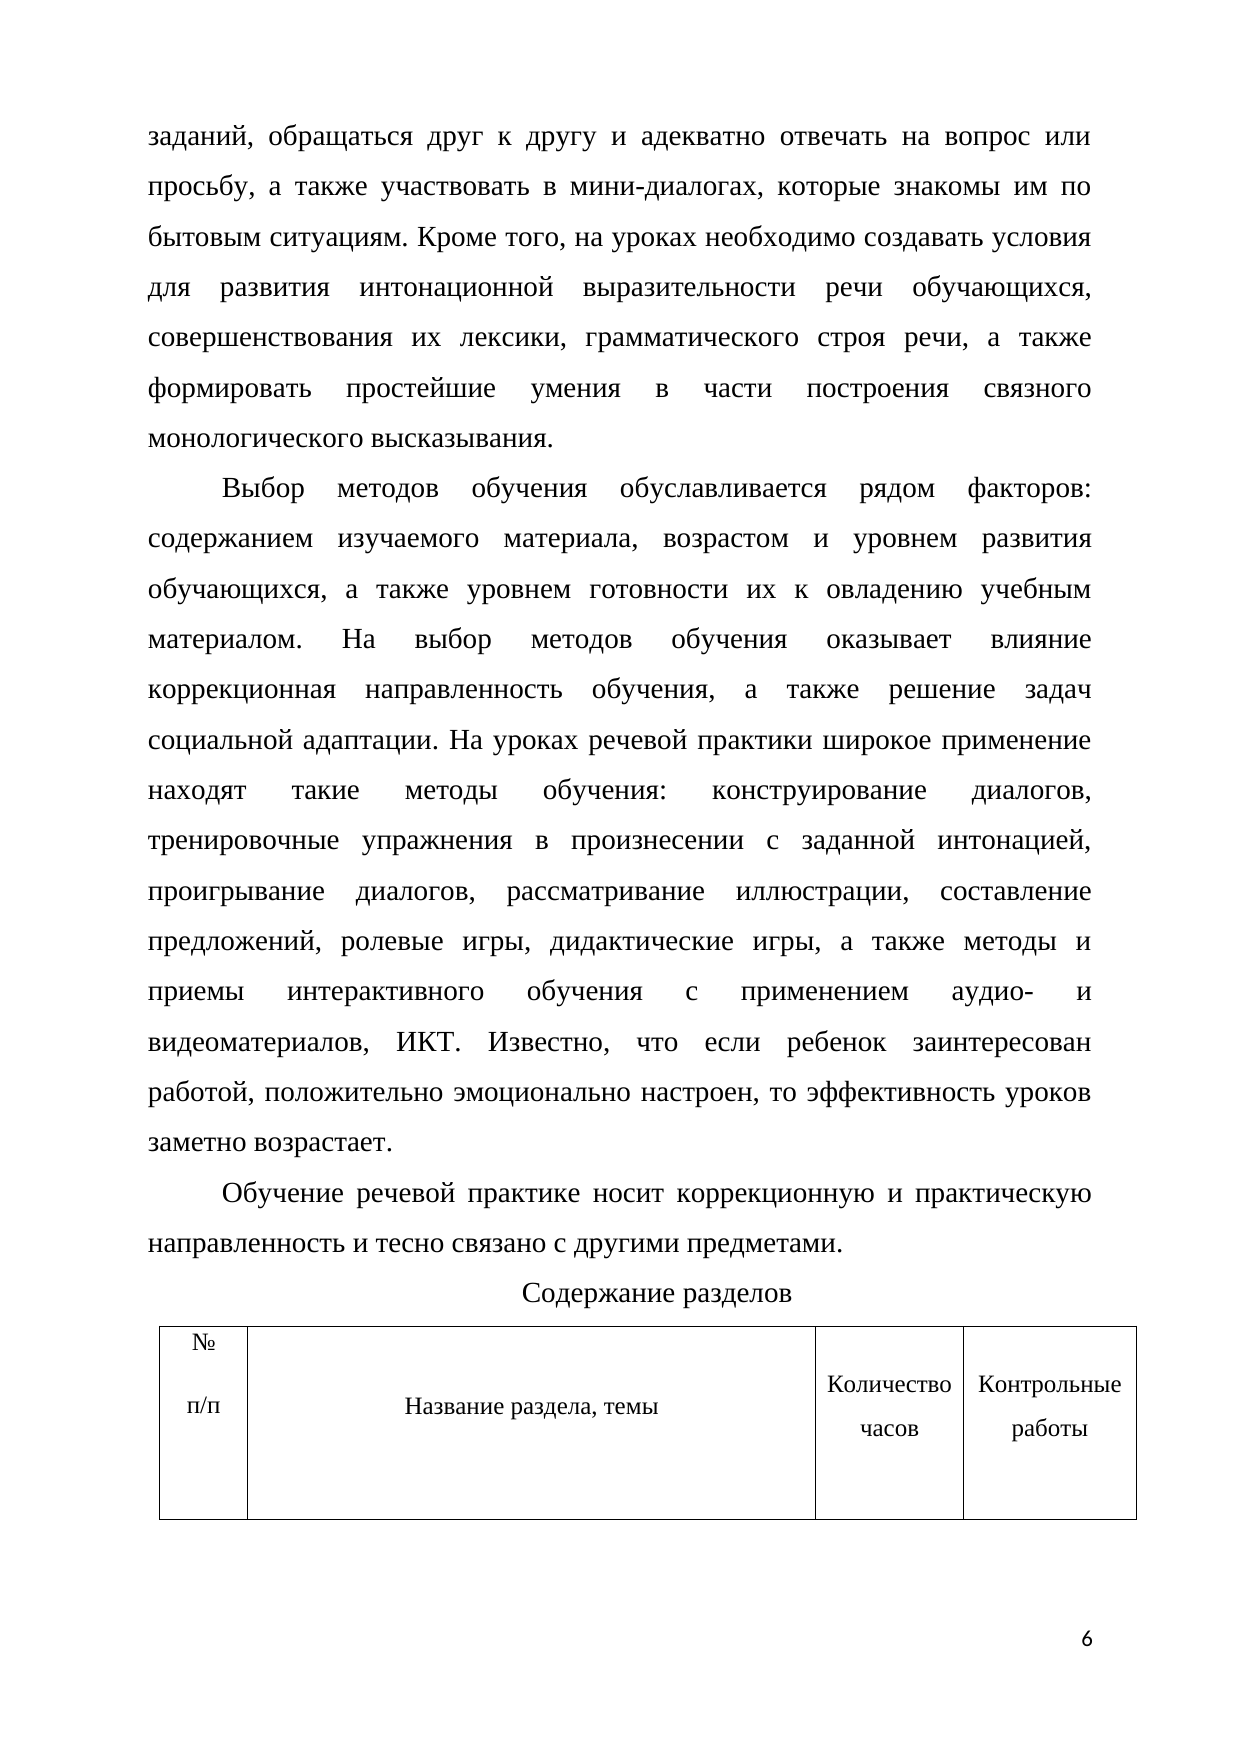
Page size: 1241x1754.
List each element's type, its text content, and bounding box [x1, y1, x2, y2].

text Обучение речевой практике носит коррекционную и практическую направленность и тесно связано с другими предметами. [148, 1175, 1092, 1258]
table_header № п/п [160, 1327, 247, 1518]
table_header Контрольные работы [964, 1327, 1136, 1518]
table_header Название раздела, темы [248, 1327, 815, 1518]
text Содержание разделов [148, 1275, 1092, 1309]
table_header Количество часов [816, 1327, 963, 1518]
text Выбор методов обучения обуславливается рядом факторов: содержанием изучаемого материала, возрастом и уровнем развития обучающихся, а также уровнем готовности их к овладению учебным материалом. На выбор методов обучения оказывает влияние коррекционная направленность обучения, а также решение задач социальной адаптации. На уроках речевой практики широкое применение находят такие методы обучения: конструирование диалогов, тренировочные упражнения в произнесении с заданной интонацией, проигрывание диалогов, рассматривание иллюстрации, составление предложений, ролевые игры, дидактические игры, а также методы и приемы интерактивного обучения с применением аудио- и видеоматериалов, ИКТ. Известно, что если ребенок заинтересован работой, положительно эмоционально настроен, то эффективность уроков заметно возрастает. [148, 470, 1092, 1158]
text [148, 118, 1092, 453]
